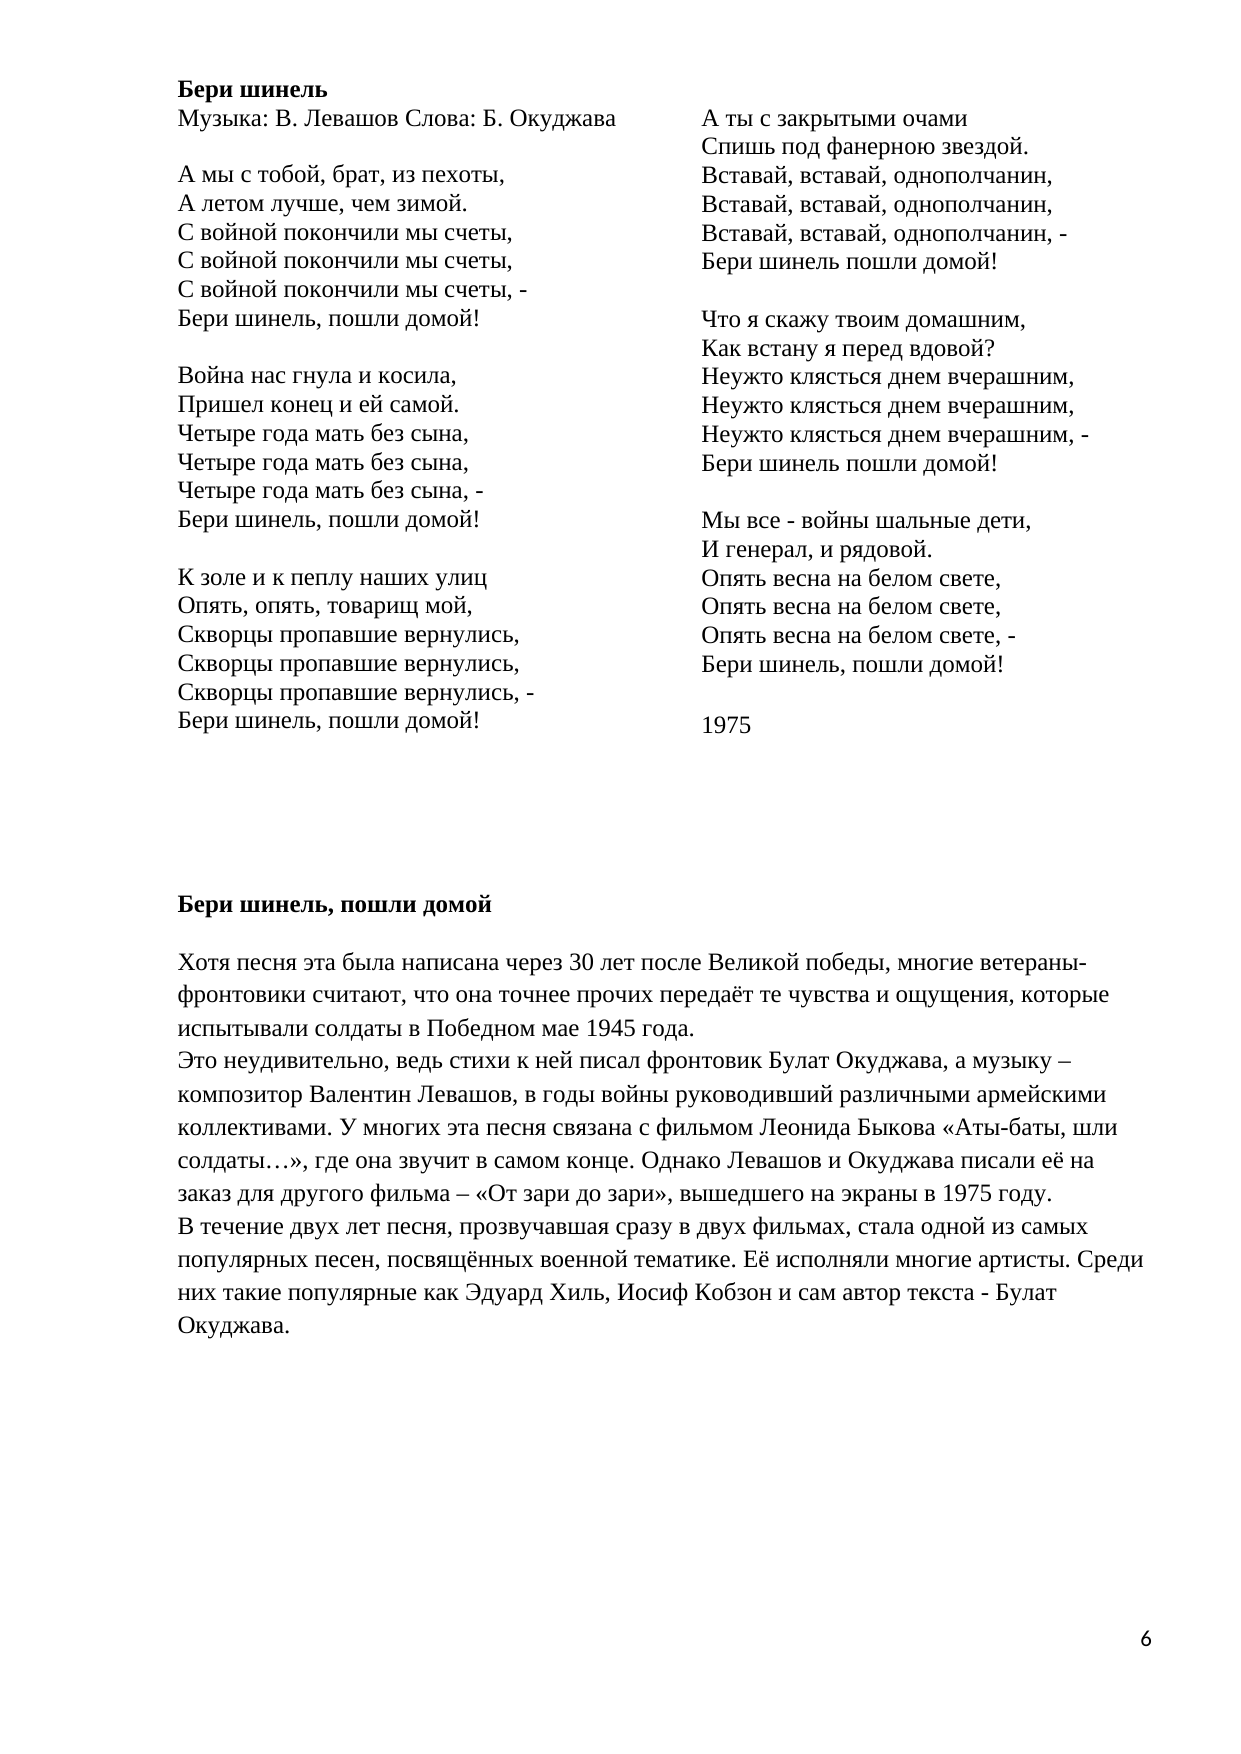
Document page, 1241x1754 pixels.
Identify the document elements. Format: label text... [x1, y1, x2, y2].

text Хотя песня эта была написана через 30 лет после Великой победы, многие ветераны-фронтовики считают, что она точнее прочих передаёт те чувства и ощущения, которые испытывали солдаты в Победном мае 1945 года. Это неудивительно, ведь стихи к ней писал фронтовик Булат Окуджава, а музыку – композитор Валентин Левашов, в годы войны руководивший различными армейскими коллективами. У многих эта песня связана с фильмом Леонида Быкова «Аты-баты, шли солдаты…», где она звучит в самом конце. Однако Левашов и Окуджава писали её на заказ для другого фильма – «От зари до зари», вышедшего на экраны в 1975 году. В течение двух лет песня, прозвучавшая сразу в двух фильмах, стала одной из самых популярных песен, посвящённых военной тематике. Её исполняли многие артисты. Среди них такие популярные как Эдуард Хиль, Иосиф Кобзон и сам автор текста - Булат Окуджава. [177, 947, 1152, 1338]
subtitle Бери шинель, пошли домой [177, 889, 1152, 917]
text Бери шинель Музыка: В. Левашов Слова: Б. Окуджава [177, 74, 627, 159]
text А мы с тобой, брат, из пехоты, А летом лучше, чем зимой. С войной покончили мы счеты, С войной покончили мы счеты, С войной покончили мы счеты, - Бери шинель, пошли домой! Война нас гнула и косила, Пришел конец и ей самой. Четыре года мать без сына, Четыре года мать без сына, Четыре года мать без сына, - Бери шинель, пошли домой! К золе и к пеплу наших улиц Опять, опять, товарищ мой, Скворцы пропавшие вернулись, Скворцы пропавшие вернулись, Скворцы пропавшие вернулись, - Бери шинель, пошли домой! А ты с закрытыми очами Спишь под фанерною звездой. Вставай, вставай, однополчанин, Вставай, вставай, однополчанин, Вставай, вставай, однополчанин, - Бери шинель пошли домой! Что я скажу твоим домашним, Как встану я перед вдовой? Неужто клясться днем вчерашним, Неужто клясться днем вчерашним, Неужто клясться днем вчерашним, - Бери шинель пошли домой! Мы все - войны шальные дети, И генерал, и рядовой. Опять весна на белом свете, Опять весна на белом свете, Опять весна на белом свете, - Бери шинель, пошли домой! [701, 74, 1152, 678]
text А мы с тобой, брат, из пехоты, А летом лучше, чем зимой. С войной покончили мы счеты, С войной покончили мы счеты, С войной покончили мы счеты, - Бери шинель, пошли домой! Война нас гнула и косила, Пришел конец и ей самой. Четыре года мать без сына, Четыре года мать без сына, Четыре года мать без сына, - Бери шинель, пошли домой! К золе и к пеплу наших улиц Опять, опять, товарищ мой, Скворцы пропавшие вернулись, Скворцы пропавшие вернулись, Скворцы пропавшие вернулись, - Бери шинель, пошли домой! А ты с закрытыми очами Спишь под фанерною звездой. Вставай, вставай, однополчанин, Вставай, вставай, однополчанин, Вставай, вставай, однополчанин, - Бери шинель пошли домой! Что я скажу твоим домашним, Как встану я перед вдовой? Неужто клясться днем вчерашним, Неужто клясться днем вчерашним, Неужто клясться днем вчерашним, - Бери шинель пошли домой! Мы все - войны шальные дети, И генерал, и рядовой. Опять весна на белом свете, Опять весна на белом свете, Опять весна на белом свете, - Бери шинель, пошли домой! [177, 159, 627, 734]
text 1975 [701, 678, 1152, 739]
